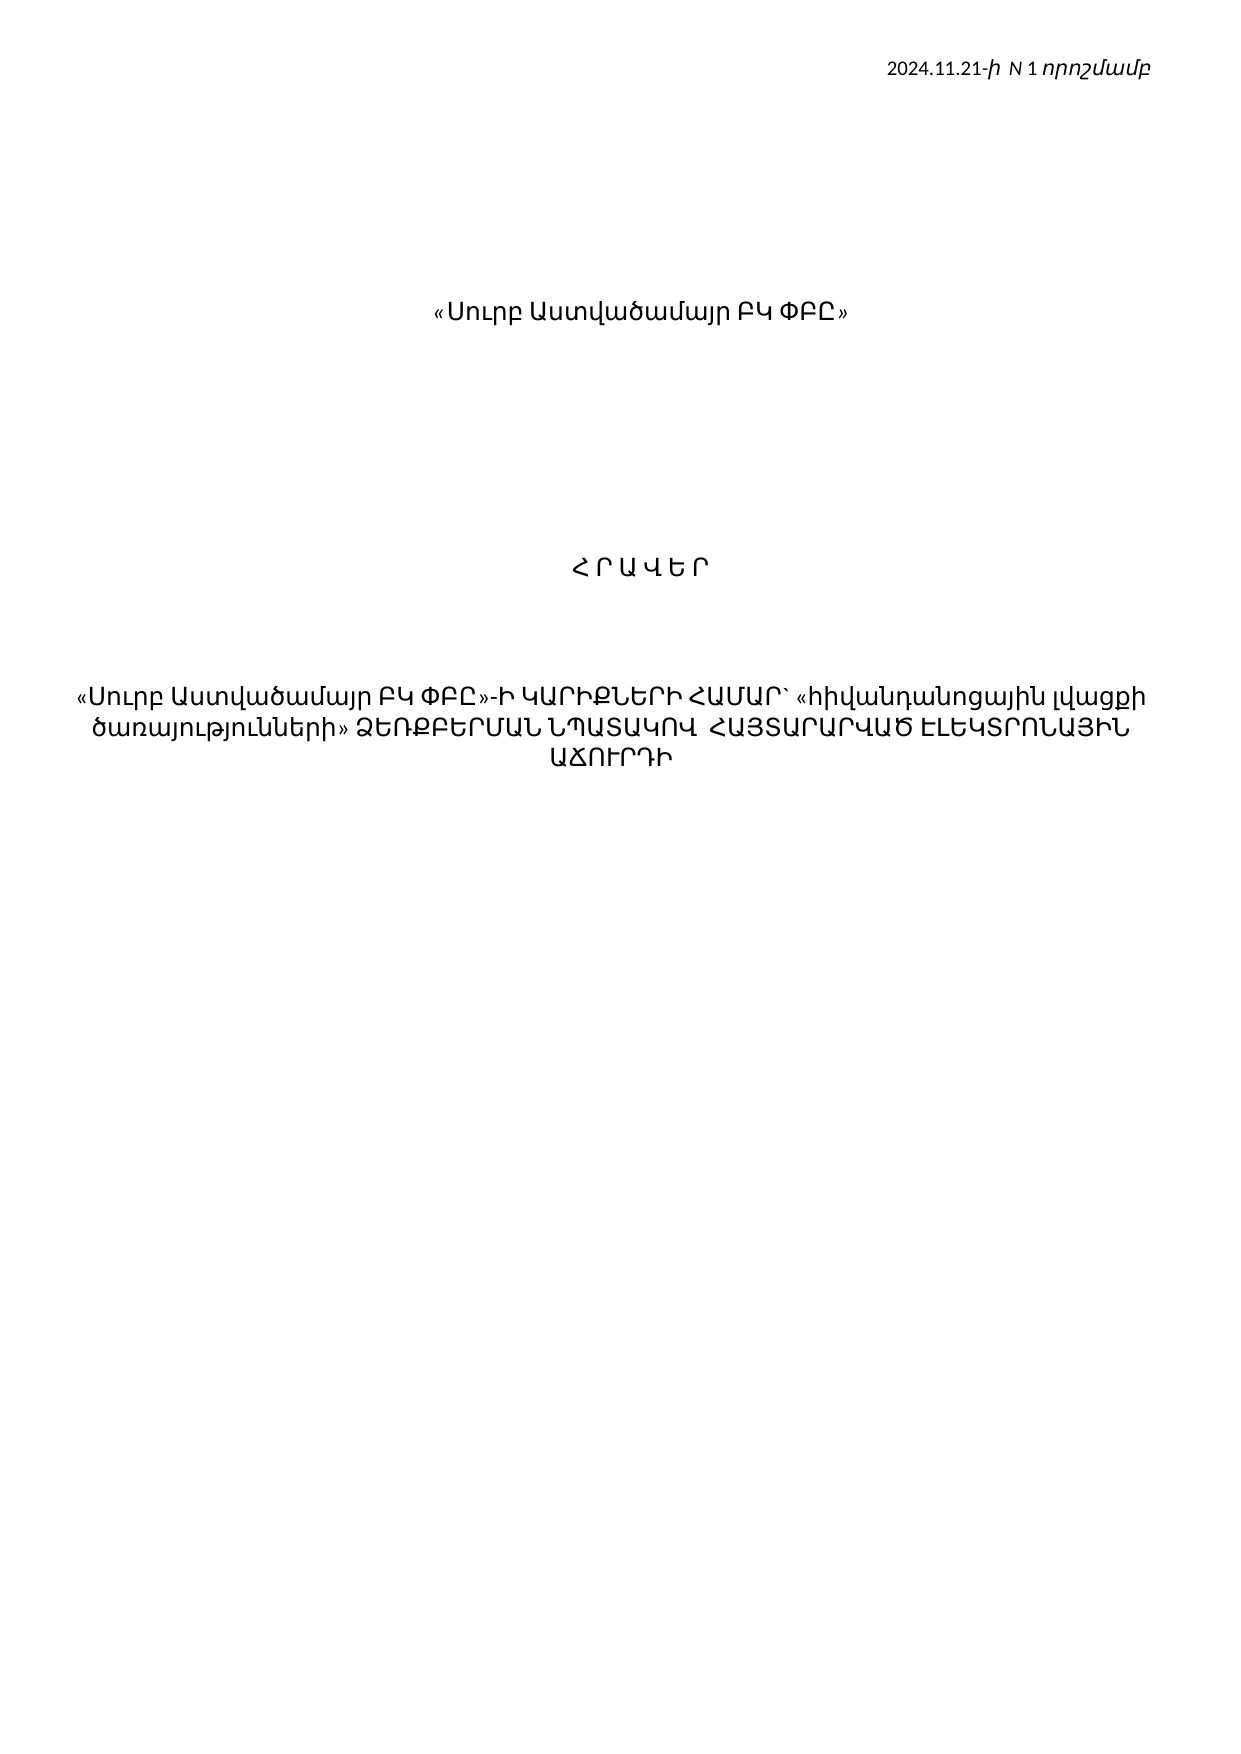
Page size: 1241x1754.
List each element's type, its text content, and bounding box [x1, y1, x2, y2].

text «Սուրբ Աստվածամայր ԲԿ ՓԲԸ»-Ի ԿԱՐԻՔՆԵՐԻ ՀԱՄԱՐ` «հիվանդանոցային լվացքի ծառայությունների» ՁԵՌՔԲԵՐՄԱՆ ՆՊԱՏԱԿՈՎ ՀԱՅՏԱՐԱՐՎԱԾ ԷԼԵԿՏՐՈՆԱՅԻՆ ԱՃՈՒՐԴԻ [69, 681, 1152, 773]
text Հ Ր Ա Վ Ե Ր [69, 552, 1152, 583]
text « Սուրբ Աստվածամայր ԲԿ ՓԲԸ» [69, 296, 1152, 327]
text 2024.11.21 -ի N 1 որոշմամբ [69, 56, 1152, 81]
